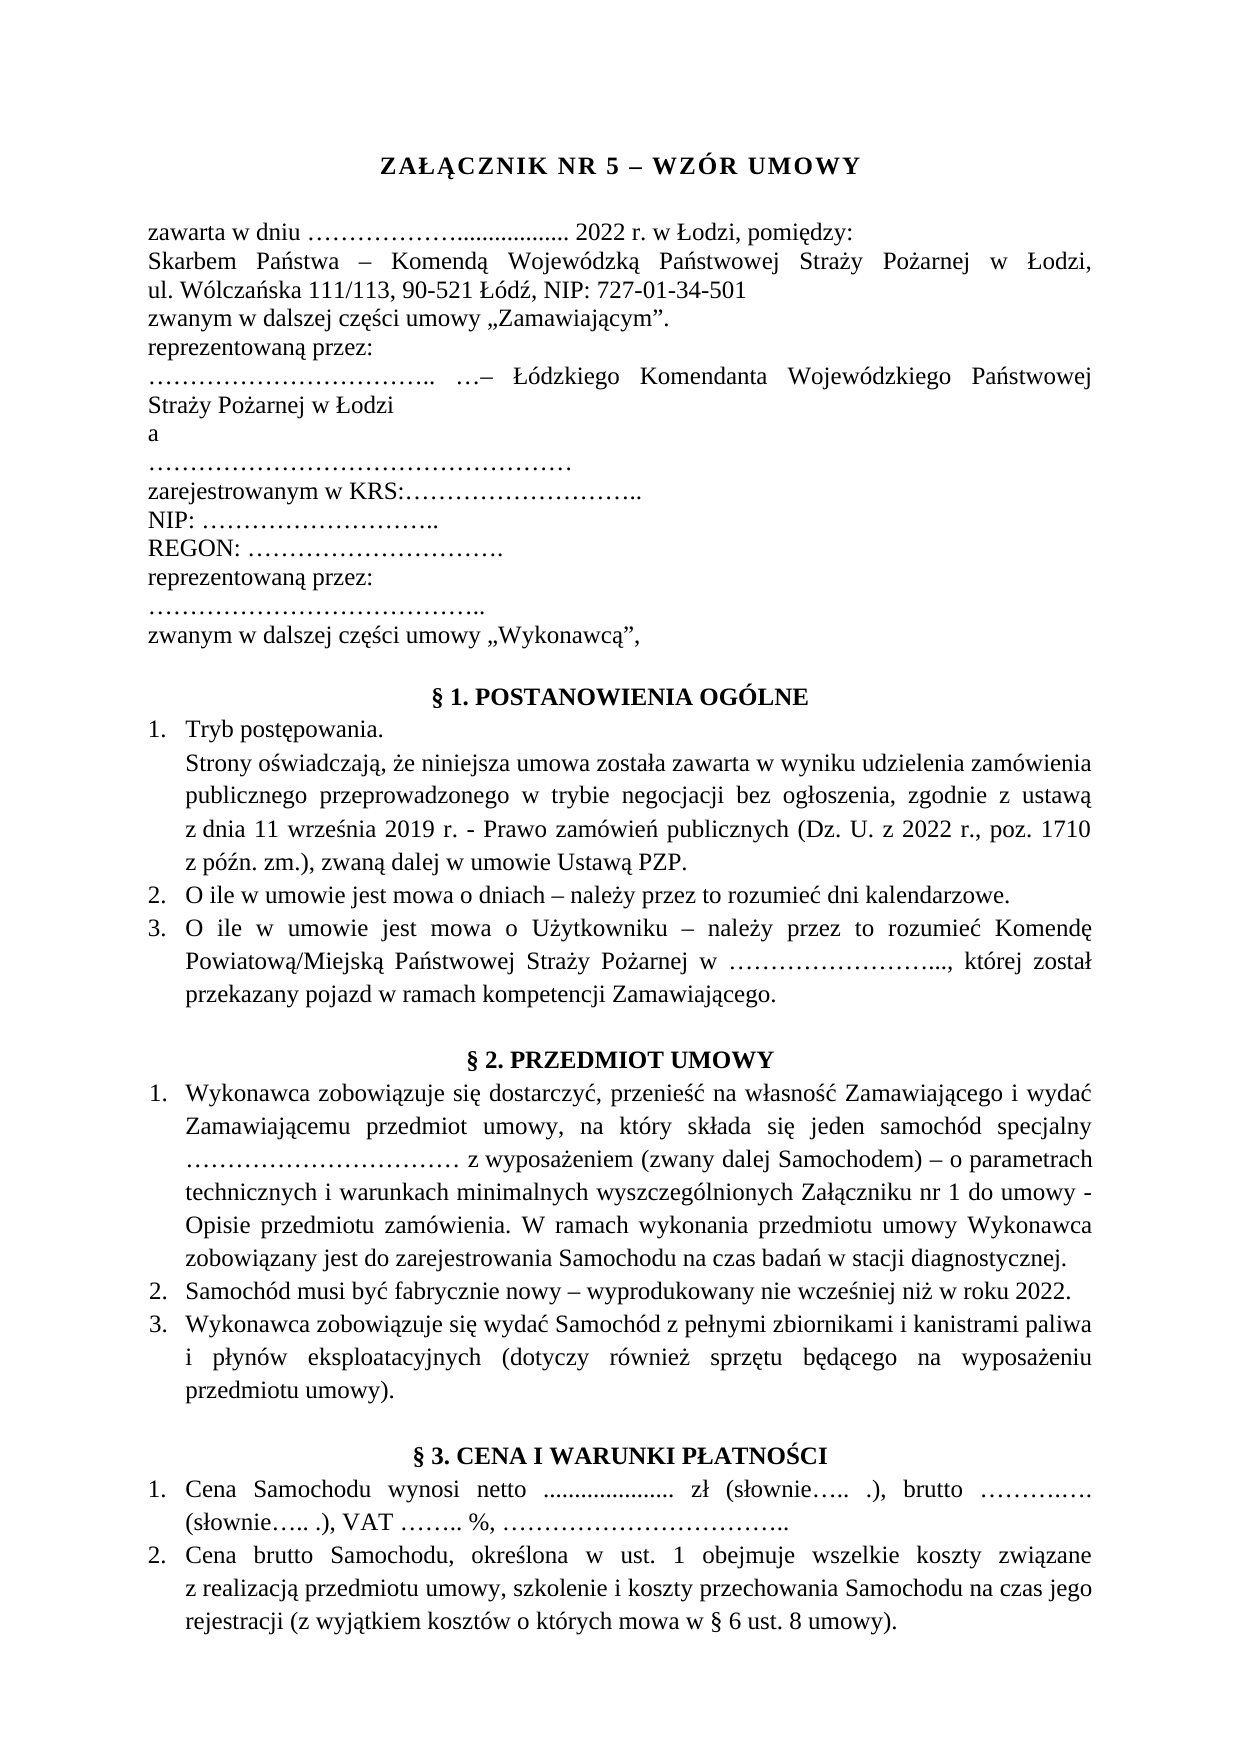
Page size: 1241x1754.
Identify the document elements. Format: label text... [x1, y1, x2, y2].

list O ile w umowie jest mowa o Użytkowniku – należy przez to rozumieć Komendę Powiatową/Miejską Państwowej Straży Pożarnej w ……………………..., której został przekazany pojazd w ramach kompetencji Zamawiającego. [148, 913, 1093, 1007]
text ………………………………….. [148, 591, 1093, 620]
text zarejestrowanym w KRS:……………………….. [148, 476, 1093, 505]
text a [148, 418, 1093, 447]
text reprezentowaną przez: [148, 562, 1093, 591]
list O ile w umowie jest mowa o dniach – należy przez to rozumieć dni kalendarzowe. [148, 880, 1093, 908]
text § 1. POSTANOWIENIA OGÓLNE [148, 682, 1093, 710]
list Samochód musi być fabrycznie nowy – wyprodukowany nie wcześniej niż w roku 2022. [149, 1276, 1093, 1305]
list Cena brutto Samochodu, określona w ust. 1 obejmuje wszelkie koszty związane z realizacją przedmiotu umowy, szkolenie i koszty przechowania Samochodu na czas jego rejestracji (z wyjątkiem kosztów o których mowa w § 6 ust. 8 umowy). [148, 1540, 1093, 1635]
list Cena Samochodu wynosi netto ..................... zł (słownie….. .), brutto ……….….(słownie….. .), VAT …….. %, …………………………….. [148, 1474, 1093, 1536]
text § 3. CENA I WARUNKI PŁATNOŚCI [148, 1441, 1093, 1470]
text ZAŁĄCZNIK NR 5 – WZÓR UMOWY [148, 151, 1093, 180]
text zwanym w dalszej części umowy „Wykonawcą”, [148, 620, 1093, 648]
list Tryb postępowania. [148, 714, 1093, 743]
list Wykonawca zobowiązuje się wydać Samochód z pełnymi zbiornikami i kanistrami paliwa i płynów eksploatacyjnych (dotyczy również sprzętu będącego na wyposażeniu przedmiotu umowy). [149, 1309, 1093, 1404]
text Skarbem Państwa – Komendą Wojewódzką Państwowej Straży Pożarnej w Łodzi, ul. Wólczańska 111/113, 90-521 Łódź, NIP: 727-01-34-501 [148, 246, 1093, 303]
text § 2. PRZEDMIOT UMOWY [148, 1045, 1093, 1073]
list Wykonawca zobowiązuje się dostarczyć, przenieść na własność Zamawiającego i wydać Zamawiającemu przedmiot umowy, na który składa się jeden samochód specjalny …………………………… z wyposażeniem (zwany dalej Samochodem) – o parametrach technicznych i warunkach minimalnych wyszczególnionych Załączniku nr 1 do umowy - Opisie przedmiotu zamówienia. W ramach wykonania przedmiotu umowy Wykonawca zobowiązany jest do zarejestrowania Samochodu na czas badań w stacji diagnostycznej. [149, 1078, 1093, 1272]
text Strony oświadczają, że niniejsza umowa została zawarta w wyniku udzielenia zamówienia publicznego przeprowadzonego w trybie negocjacji bez ogłoszenia, zgodnie z ustawą z dnia 11 września 2019 r. - Prawo zamówień publicznych (Dz. U. z 2022 r., poz. 1710 z późn. zm.), zwaną dalej w umowie Ustawą PZP. [185, 748, 1093, 875]
text reprezentowaną przez: [148, 332, 1093, 361]
text zwanym w dalszej części umowy „Zamawiającym”. [148, 303, 1093, 332]
text …………………………….. …– Łódzkiego Komendanta Wojewódzkiego Państwowej Straży Pożarnej w Łodzi [148, 361, 1093, 418]
text NIP: ……………………….. [148, 505, 1093, 533]
text …………………………………………… [148, 447, 1093, 476]
text zawarta w dniu ……………….................. 2022 r. w Łodzi, pomiędzy: [148, 217, 1093, 246]
text REGON: …………………………. [148, 533, 1093, 562]
